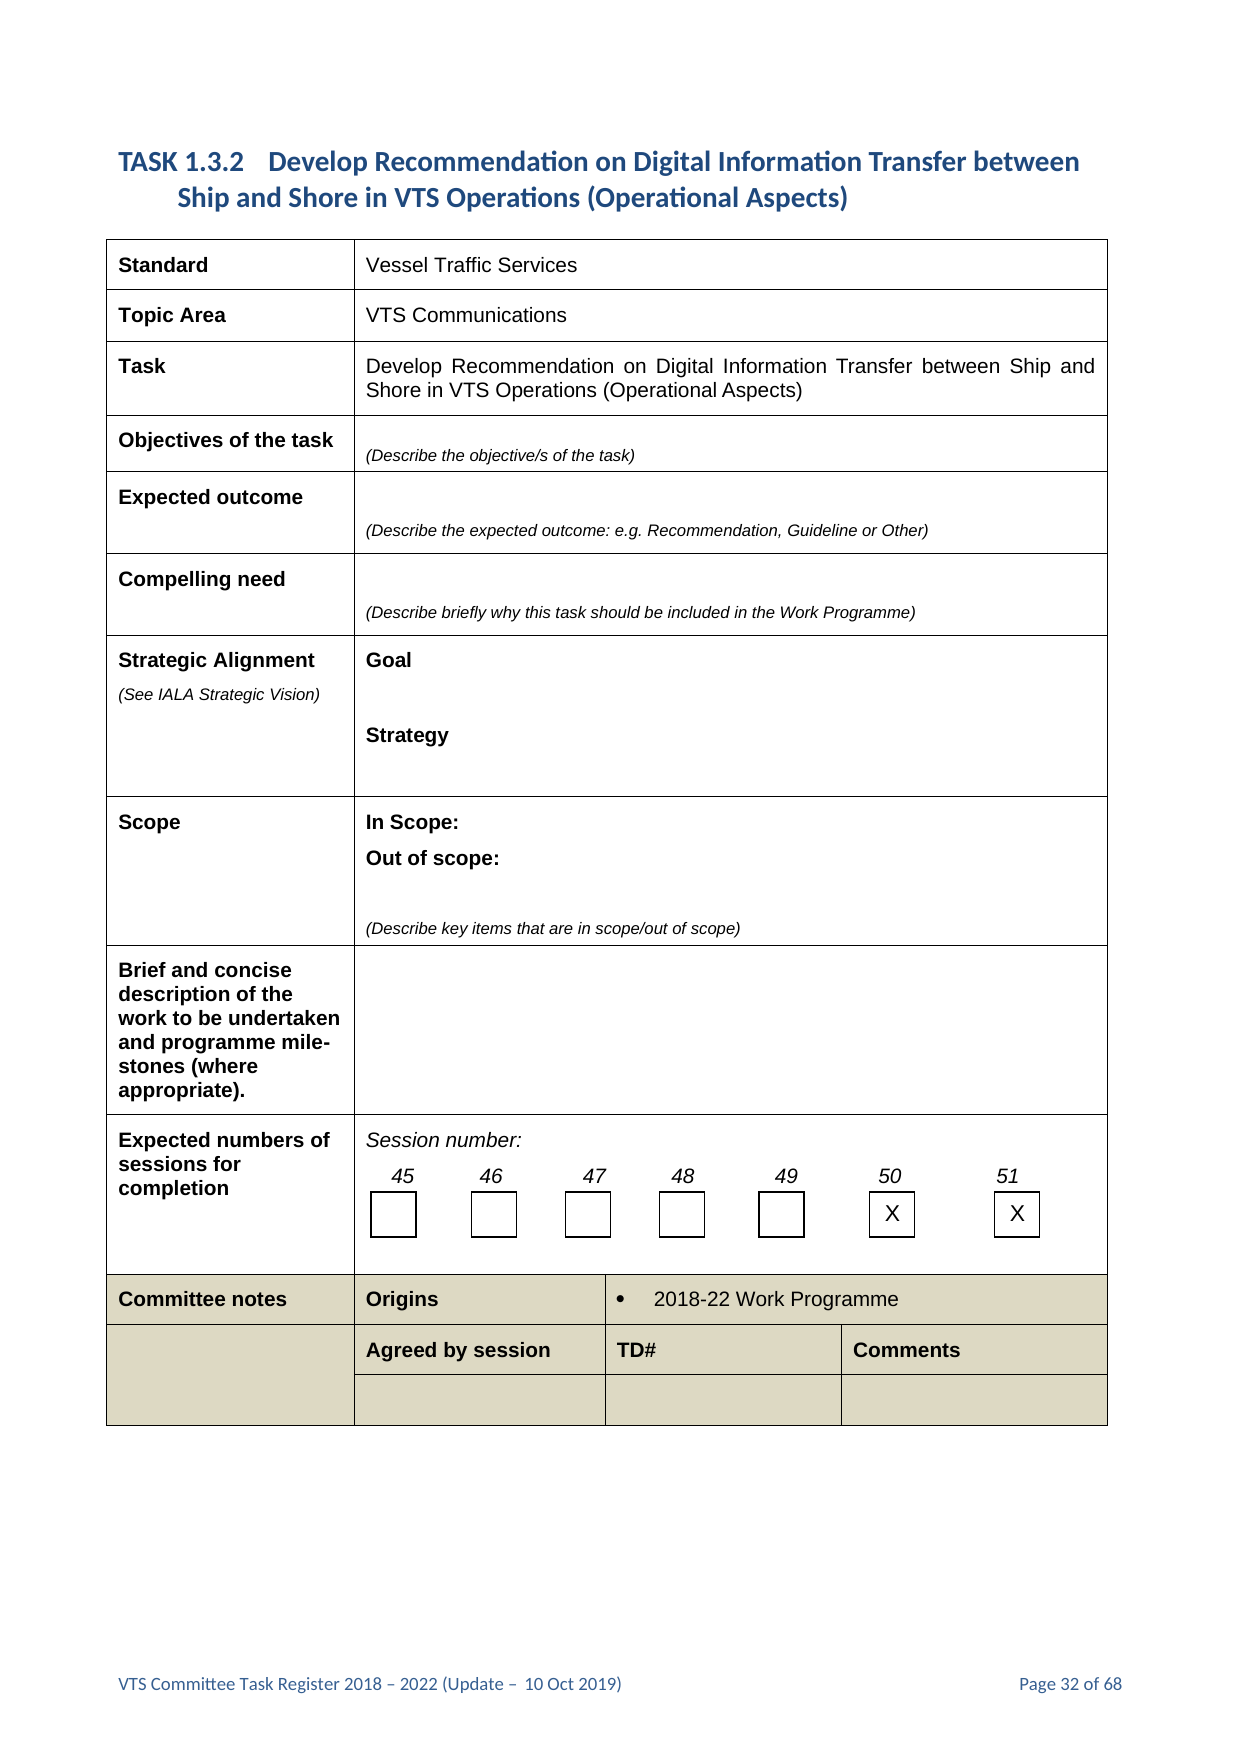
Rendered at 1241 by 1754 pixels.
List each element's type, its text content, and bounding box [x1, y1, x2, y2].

table_cell Agreed by session [355, 1325, 605, 1374]
table_cell (Describe briefly why this task should be included in the Work Programme) [355, 554, 1107, 634]
table_cell Expected outcome [107, 472, 354, 553]
table_cell Strategic Alignment (See IALA Strategic Vision) [107, 636, 354, 796]
table_cell Scope [107, 797, 354, 944]
subtitle TASK 1.3.2 Develop Recommendation on Digital Information Transfer between Ship and Shore in VTS Operations (Operational Aspects) [118, 143, 1122, 214]
table_cell 2018-22 Work Programme [606, 1275, 1107, 1324]
table_cell (Describe the objective/s of the task) [355, 416, 1107, 471]
table_cell Committee notes [107, 1275, 354, 1324]
table_cell [842, 1375, 1107, 1425]
table_cell TD# [606, 1325, 841, 1374]
table_cell Origins [355, 1275, 605, 1324]
table_cell Expected numbers of sessions for completion [107, 1115, 354, 1274]
table_cell VTS Communications [355, 290, 1107, 341]
table_cell Objectives of the task [107, 416, 354, 471]
table_cell [355, 946, 1107, 1114]
table_cell [107, 1325, 354, 1425]
table_cell Topic Area [107, 290, 354, 341]
table_cell (Describe the expected outcome: e.g. Recommendation, Guideline or Other) [355, 472, 1107, 553]
table_cell Develop Recommendation on Digital Information Transfer between Ship and Shore in VTS Operations (Operational Aspects) [355, 342, 1107, 414]
table_cell [606, 1375, 841, 1425]
table_cell Session number: 45 46 47 48 49 50 51 [355, 1115, 1107, 1274]
table_cell Goal Strategy [355, 636, 1107, 796]
table_cell Comments [842, 1325, 1107, 1374]
table_cell [355, 1375, 605, 1425]
table_cell Compelling need [107, 554, 354, 634]
table_cell Task [107, 342, 354, 414]
table_cell Brief and concise description of the work to be undertaken and programme milestones (where appropriate). [107, 946, 354, 1114]
table_header Standard [107, 240, 354, 289]
table_header Vessel Traffic Services [355, 240, 1107, 289]
table_cell In Scope: Out of scope: (Describe key items that are in scope/out of scope) [355, 797, 1107, 944]
